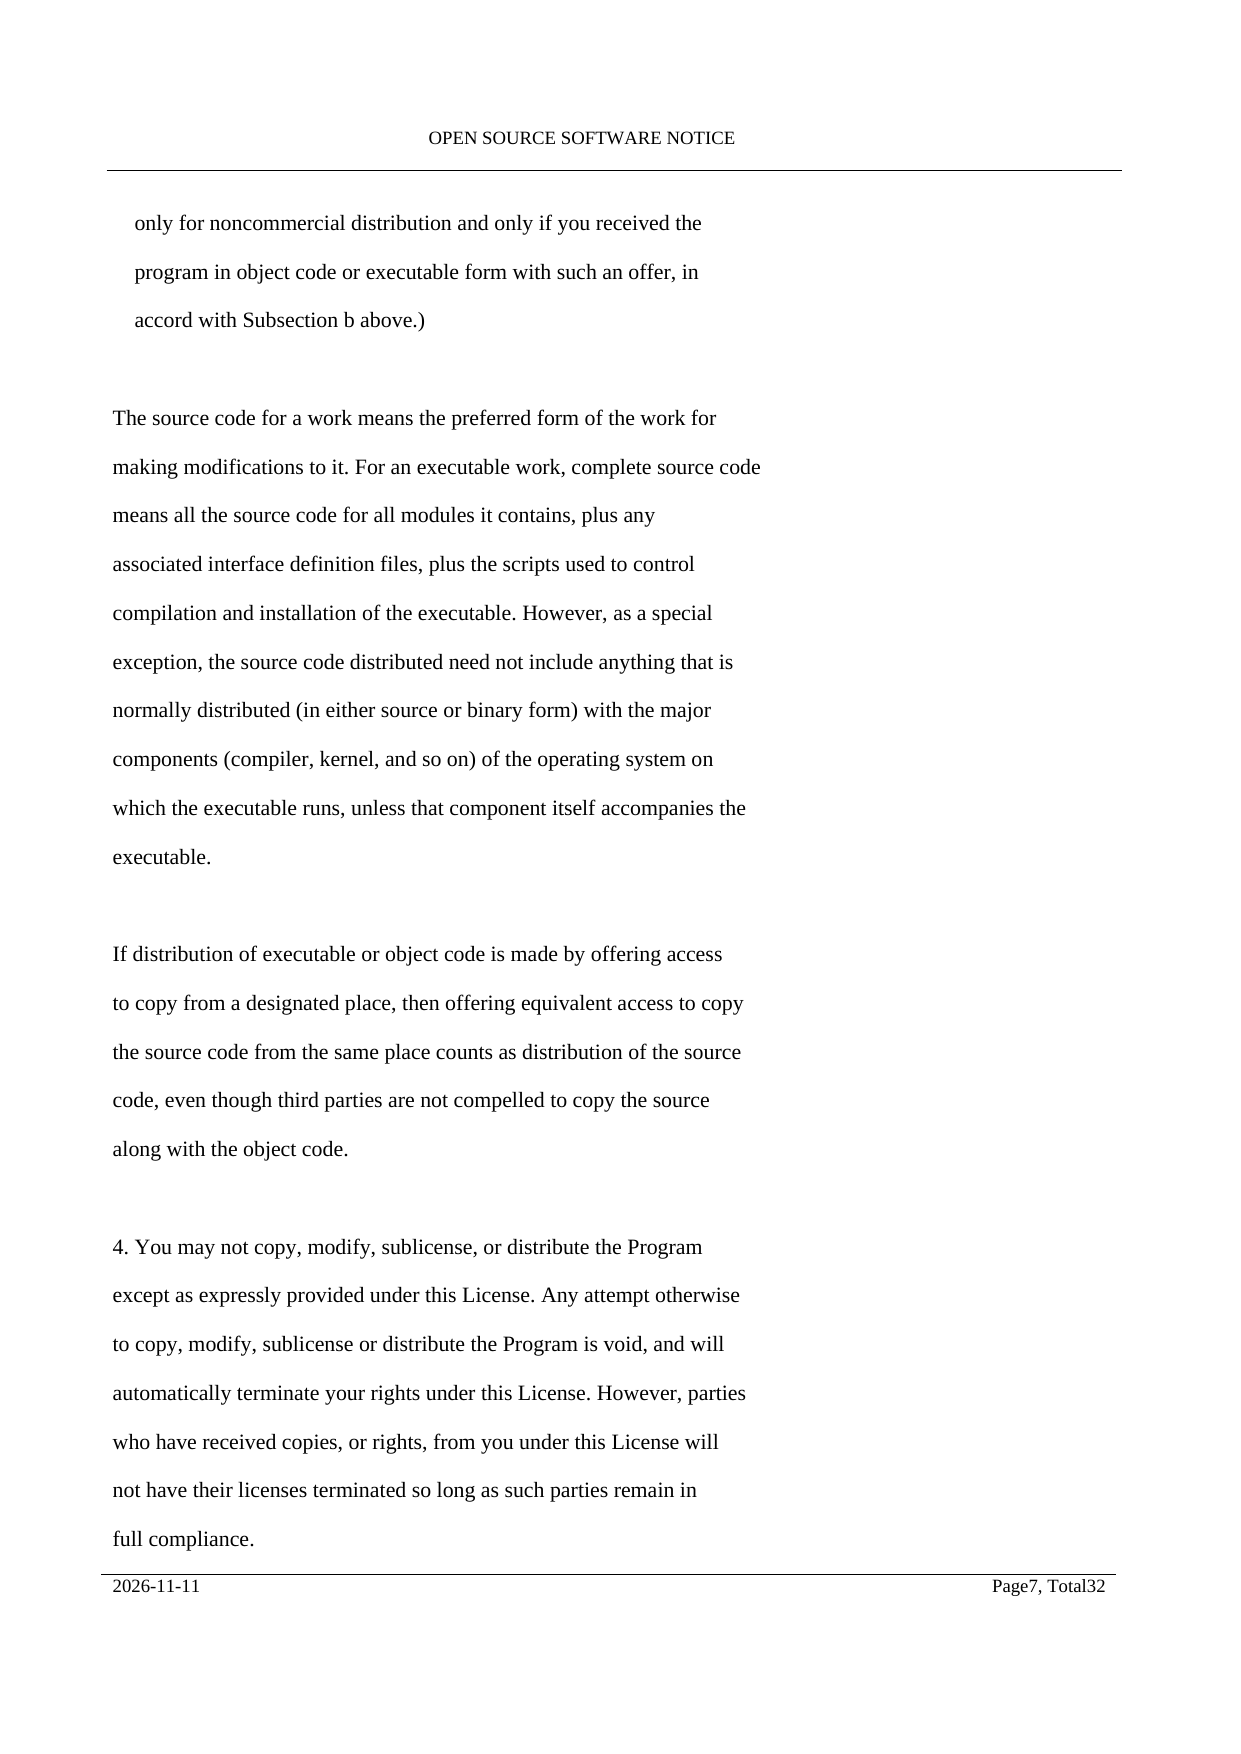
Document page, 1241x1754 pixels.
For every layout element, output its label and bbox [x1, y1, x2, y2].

text [112, 206, 1128, 1555]
